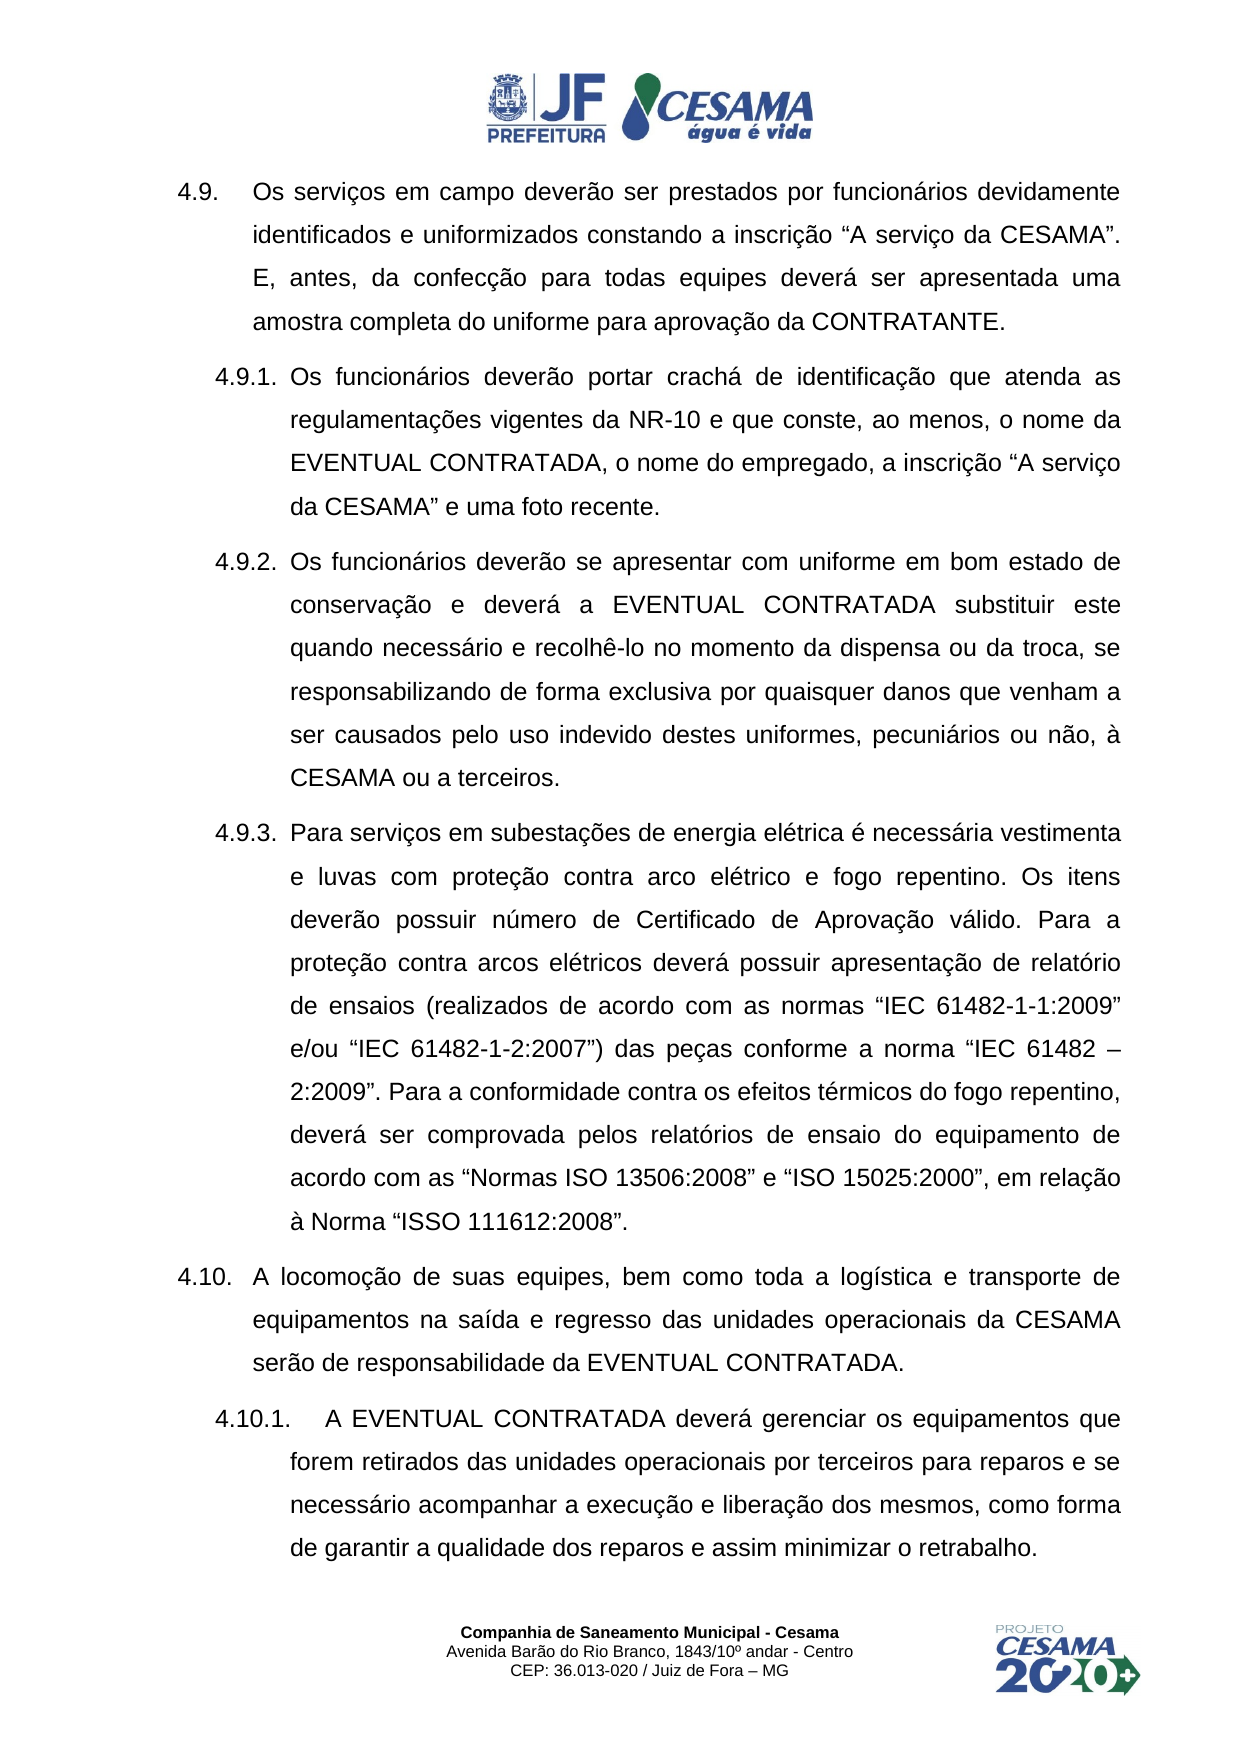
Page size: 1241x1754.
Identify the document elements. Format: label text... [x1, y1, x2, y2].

list Os funcionários deverão se apresentar com uniforme em bom estado de conservação e deverá a EVENTUAL CONTRATADA substituir este quando necessário e recolhê-lo no momento da dispensa ou da troca, se responsabilizando de forma exclusiva por quaisquer danos que venham a ser causados pelo uso indevido destes uniformes, pecuniários ou não, à CESAMA ou a terceiros. [215, 547, 1122, 792]
picture [995, 1625, 1141, 1696]
list Os serviços em campo deverão ser prestados por funcionários devidamente identificados e uniformizados constando a inscrição “A serviço da CESAMA”. E, antes, da confecção para todas equipes deverá ser apresentada uma amostra completa do uniforme para aprovação da CONTRATANTE. [177, 177, 1122, 335]
list Para serviços em subestações de energia elétrica é necessária vestimenta e luvas com proteção contra arco elétrico e fogo repentino. Os itens deverão possuir número de Certificado de Aprovação válido. Para a proteção contra arcos elétricos deverá possuir apresentação de relatório de ensaios (realizados de acordo com as normas “IEC 61482-1-1:2009” e/ou “IEC 61482-1-2:2007”) das peças conforme a norma “IEC 61482 – 2:2009”. Para a conformidade contra os efeitos térmicos do fogo repentino, deverá ser comprovada pelos relatórios de ensaio do equipamento de acordo com as “Normas ISO 13506:2008” e “ISO 15025:2000”, em relação à Norma “ISSO 111612:2008”. [215, 818, 1122, 1235]
list Os funcionários deverão portar crachá de identificação que atenda as regulamentações vigentes da NR-10 e que conste, ao menos, o nome da EVENTUAL CONTRATADA, o nome do empregado, a inscrição “A serviço da CESAMA” e uma foto recente. [215, 362, 1122, 520]
picture [486, 73, 813, 143]
list A EVENTUAL CONTRATADA deverá gerenciar os equipamentos que forem retirados das unidades operacionais por terceiros para reparos e se necessário acompanhar a execução e liberação dos mesmos, como forma de garantir a qualidade dos reparos e assim minimizar o retrabalho. [215, 1404, 1122, 1562]
list A locomoção de suas equipes, bem como toda a logística e transporte de equipamentos na saída e regresso das unidades operacionais da CESAMA serão de responsabilidade da EVENTUAL CONTRATADA. [177, 1262, 1122, 1377]
